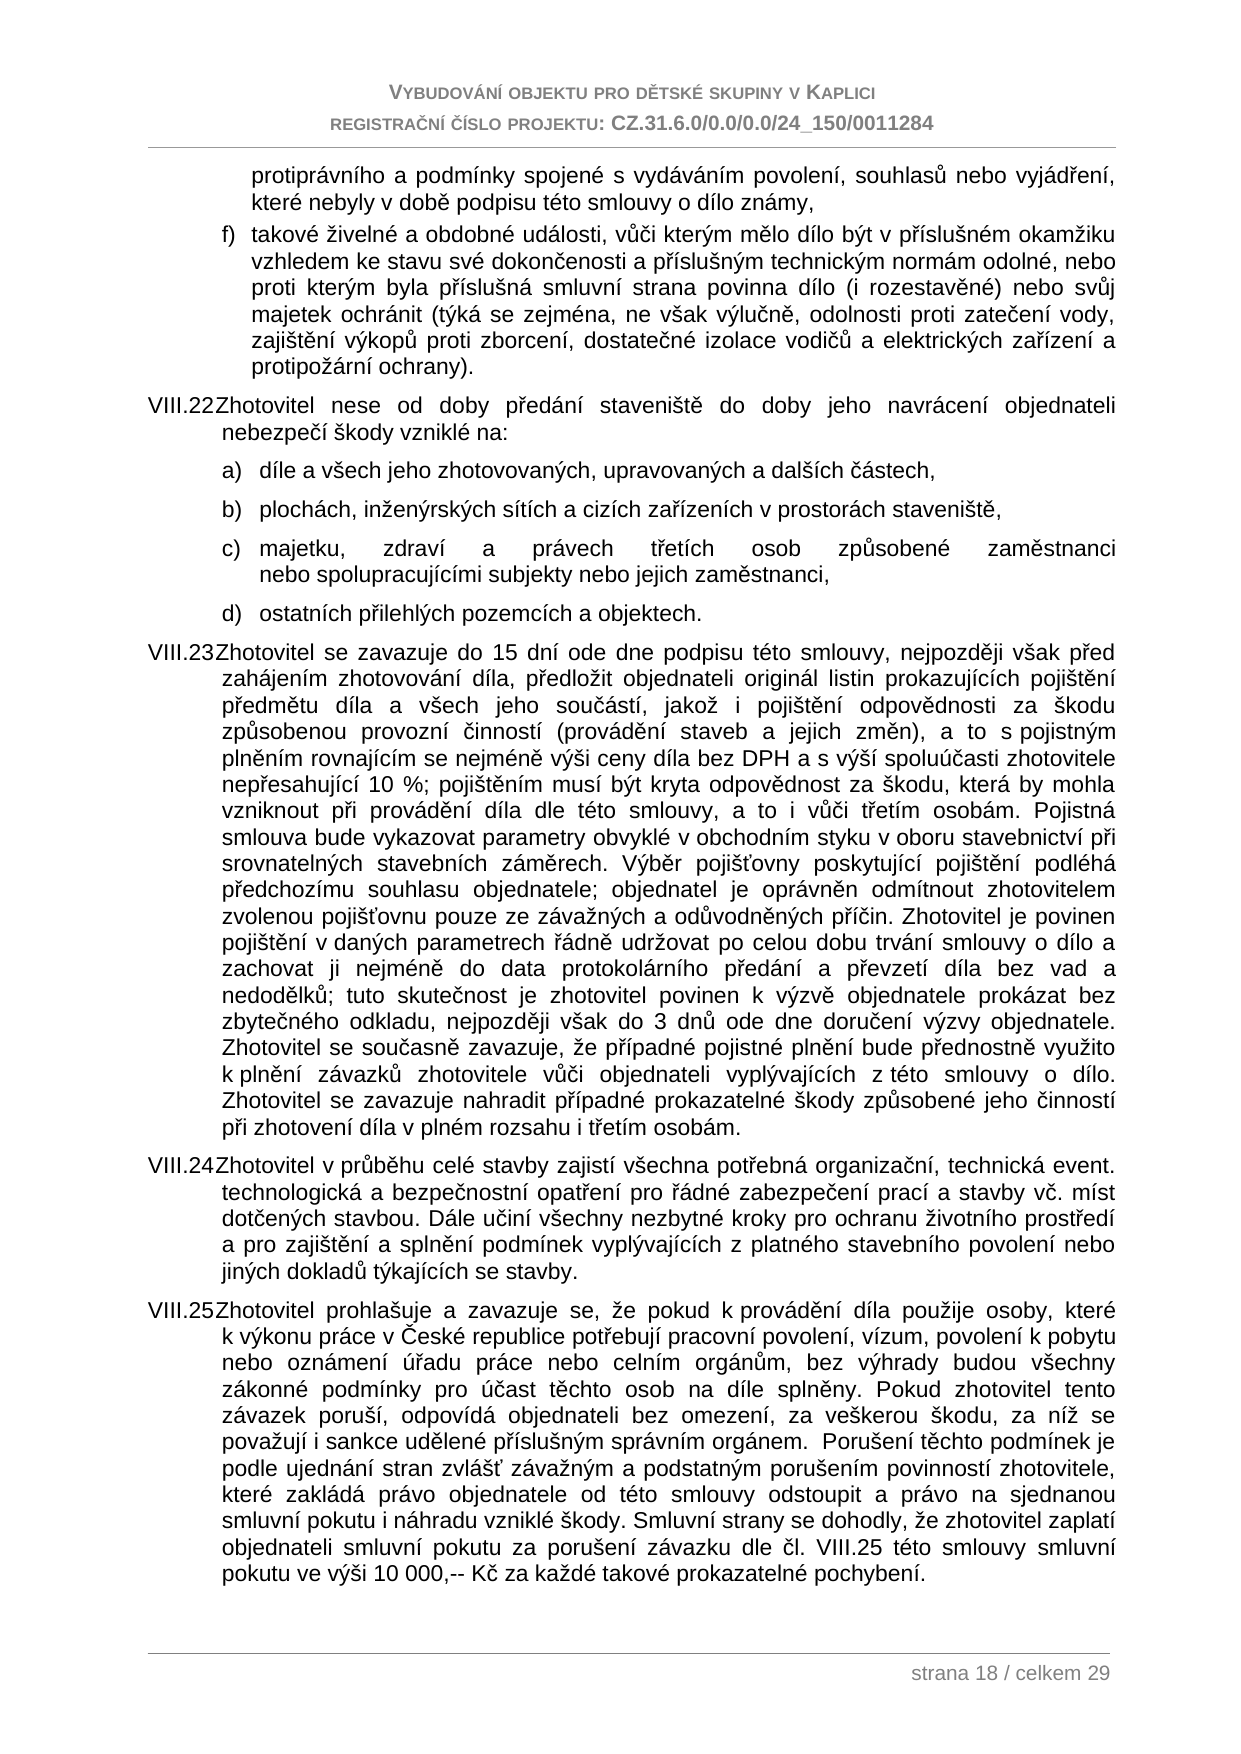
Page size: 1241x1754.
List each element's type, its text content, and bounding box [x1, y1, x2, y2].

list Zhotovitel nese od doby předání staveniště do doby jeho navrácení objednateli nebezpečí škody vzniklé na: [148, 392, 1116, 445]
list plochách, inženýrských sítích a cizích zařízeních v prostorách staveniště, [222, 496, 1116, 522]
list díle a všech jeho zhotovovaných, upravovaných a dalších částech, [222, 457, 1116, 484]
list Zhotovitel se zavazuje do 15 dní ode dne podpisu této smlouvy, nejpozději však před zahájením zhotovování díla, předložit objednateli originál listin prokazujících pojištění předmětu díla a všech jeho součástí, jakož i pojištění odpovědnosti za škodu způsobenou provozní činností (provádění staveb a jejich změn), a to s pojistným plněním rovnajícím se nejméně výši ceny díla bez DPH a s výší spoluúčasti zhotovitele nepřesahující 10 %; pojištěním musí být kryta odpovědnost za škodu, která by mohla vzniknout při provádění díla dle této smlouvy, a to i vůči třetím osobám. Pojistná smlouva bude vykazovat parametry obvyklé v obchodním styku v oboru stavebnictví při srovnatelných stavebních záměrech. Výběr pojišťovny poskytující pojištění podléhá předchozímu souhlasu objednatele; objednatel je oprávněn odmítnout zhotovitelem zvolenou pojišťovnu pouze ze závažných a odůvodněných příčin. Zhotovitel je povinen pojištění v daných parametrech řádně udržovat po celou dobu trvání smlouvy o dílo a zachovat ji nejméně do data protokolárního předání a převzetí díla bez vad a nedodělků; tuto skutečnost je zhotovitel povinen k výzvě objednatele prokázat bez zbytečného odkladu, nejpozději však do 3 dnů ode dne doručení výzvy objednatele. Zhotovitel se současně zavazuje, že případné pojistné plnění bude přednostně využito k plnění závazků zhotovitele vůči objednateli vyplývajících z této smlouvy o dílo. Zhotovitel se zavazuje nahradit případné prokazatelné škody způsobené jeho činností při zhotovení díla v plném rozsahu i třetím osobám. [148, 639, 1116, 1140]
list ostatních přilehlých pozemcích a objektech. [222, 600, 1116, 627]
list Zhotovitel v průběhu celé stavby zajistí všechna potřebná organizační, technická event. technologická a bezpečnostní opatření pro řádné zabezpečení prací a stavby vč. míst dotčených stavbou. Dále učiní všechny nezbytné kroky pro ochranu životního prostředí a pro zajištění a splnění podmínek vyplývajících z platného stavebního povolení nebo jiných dokladů týkajících se stavby. [148, 1152, 1116, 1284]
list Zhotovitel prohlašuje a zavazuje se, že pokud k provádění díla použije osoby, které k výkonu práce v České republice potřebují pracovní povolení, vízum, povolení k pobytu nebo oznámení úřadu práce nebo celním orgánům, bez výhrady budou všechny zákonné podmínky pro účast těchto osob na díle splněny. Pokud zhotovitel tento závazek poruší, odpovídá objednateli bez omezení, za veškerou škodu, za níž se považují i sankce udělené příslušným správním orgánem. Porušení těchto podmínek je podle ujednání stran zvlášť závažným a podstatným porušením povinností zhotovitele, které zakládá právo objednatele od této smlouvy odstoupit a právo na sjednanou smluvní pokutu i náhradu vzniklé škody. Smluvní strany se dohodly, že zhotovitel zaplatí objednateli smluvní pokutu za porušení závazku dle čl. VIII.25 této smlouvy smluvní pokutu ve výši 10 000,-- Kč za každé takové prokazatelné pochybení. [148, 1297, 1116, 1586]
list majetku, zdraví a právech třetích osob způsobené zaměstnanci nebo spolupracujícími subjekty nebo jejich zaměstnanci, [222, 535, 1116, 588]
list takové živelné a obdobné události, vůči kterým mělo dílo být v příslušném okamžiku vzhledem ke stavu své dokončenosti a příslušným technickým normám odolné, nebo proti kterým byla příslušná smluvní strana povinna dílo (i rozestavěné) nebo svůj majetek ochránit (týká se zejména, ne však výlučně, odolnosti proti zatečení vody, zajištění výkopů proti zborcení, dostatečné izolace vodičů a elektrických zařízení a protipožární ochrany). [222, 221, 1116, 379]
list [222, 162, 1116, 215]
